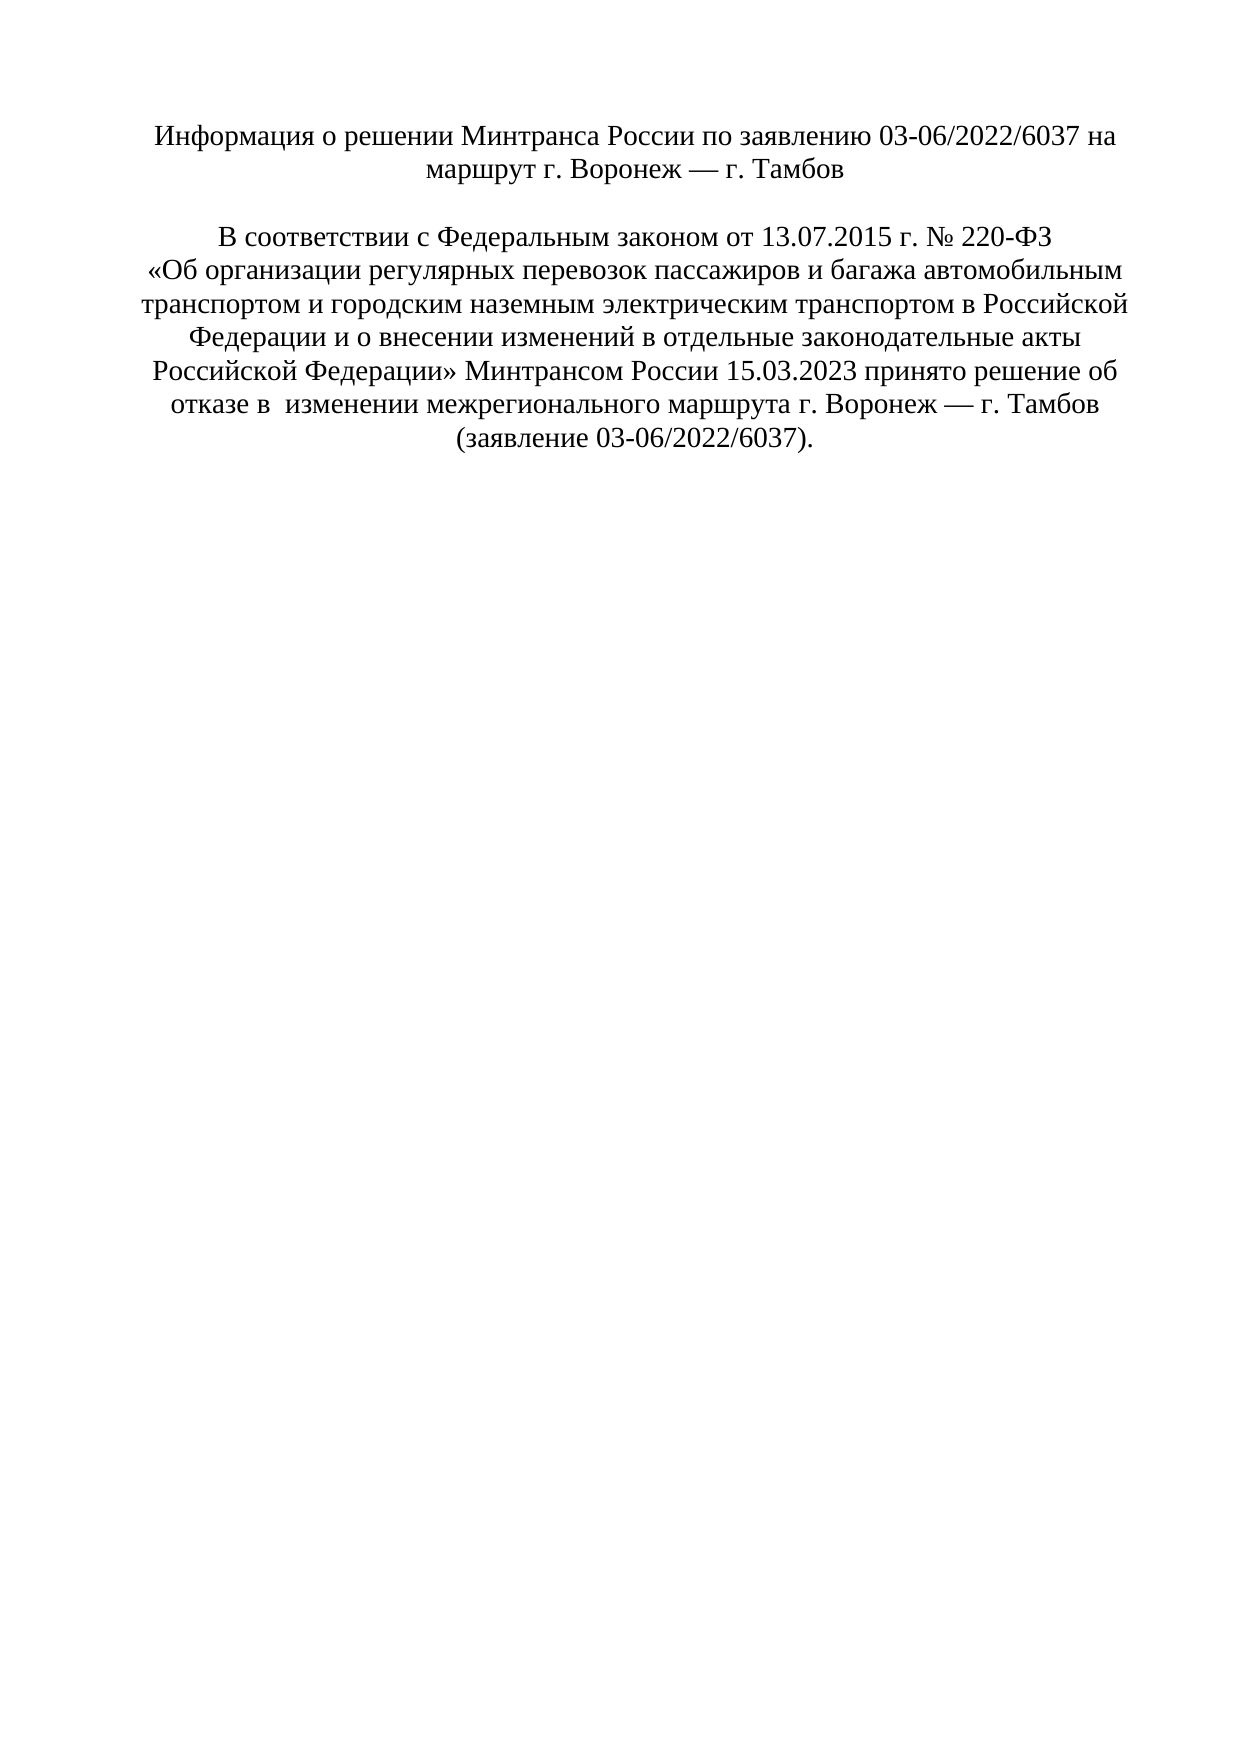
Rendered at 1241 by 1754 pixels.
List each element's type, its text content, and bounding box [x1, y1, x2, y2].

text Информация о решении Минтранса России по заявлению 03-06/2022/6037 на маршрут г. Воронеж — г. Тамбов [118, 118, 1152, 185]
text В соответствии с Федеральным законом от 13.07.2015 г. № 220-ФЗ «Об организации регулярных перевозок пассажиров и багажа автомобильным транспортом и городским наземным электрическим транспортом в Российской Федерации и о внесении изменений в отдельные законодательные акты Российской Федерации» Минтрансом России 15.03.2023 принято решение об отказе в изменении межрегионального маршрута г. Воронеж — г. Тамбов (заявление 03-06/2022/6037). [118, 219, 1152, 453]
